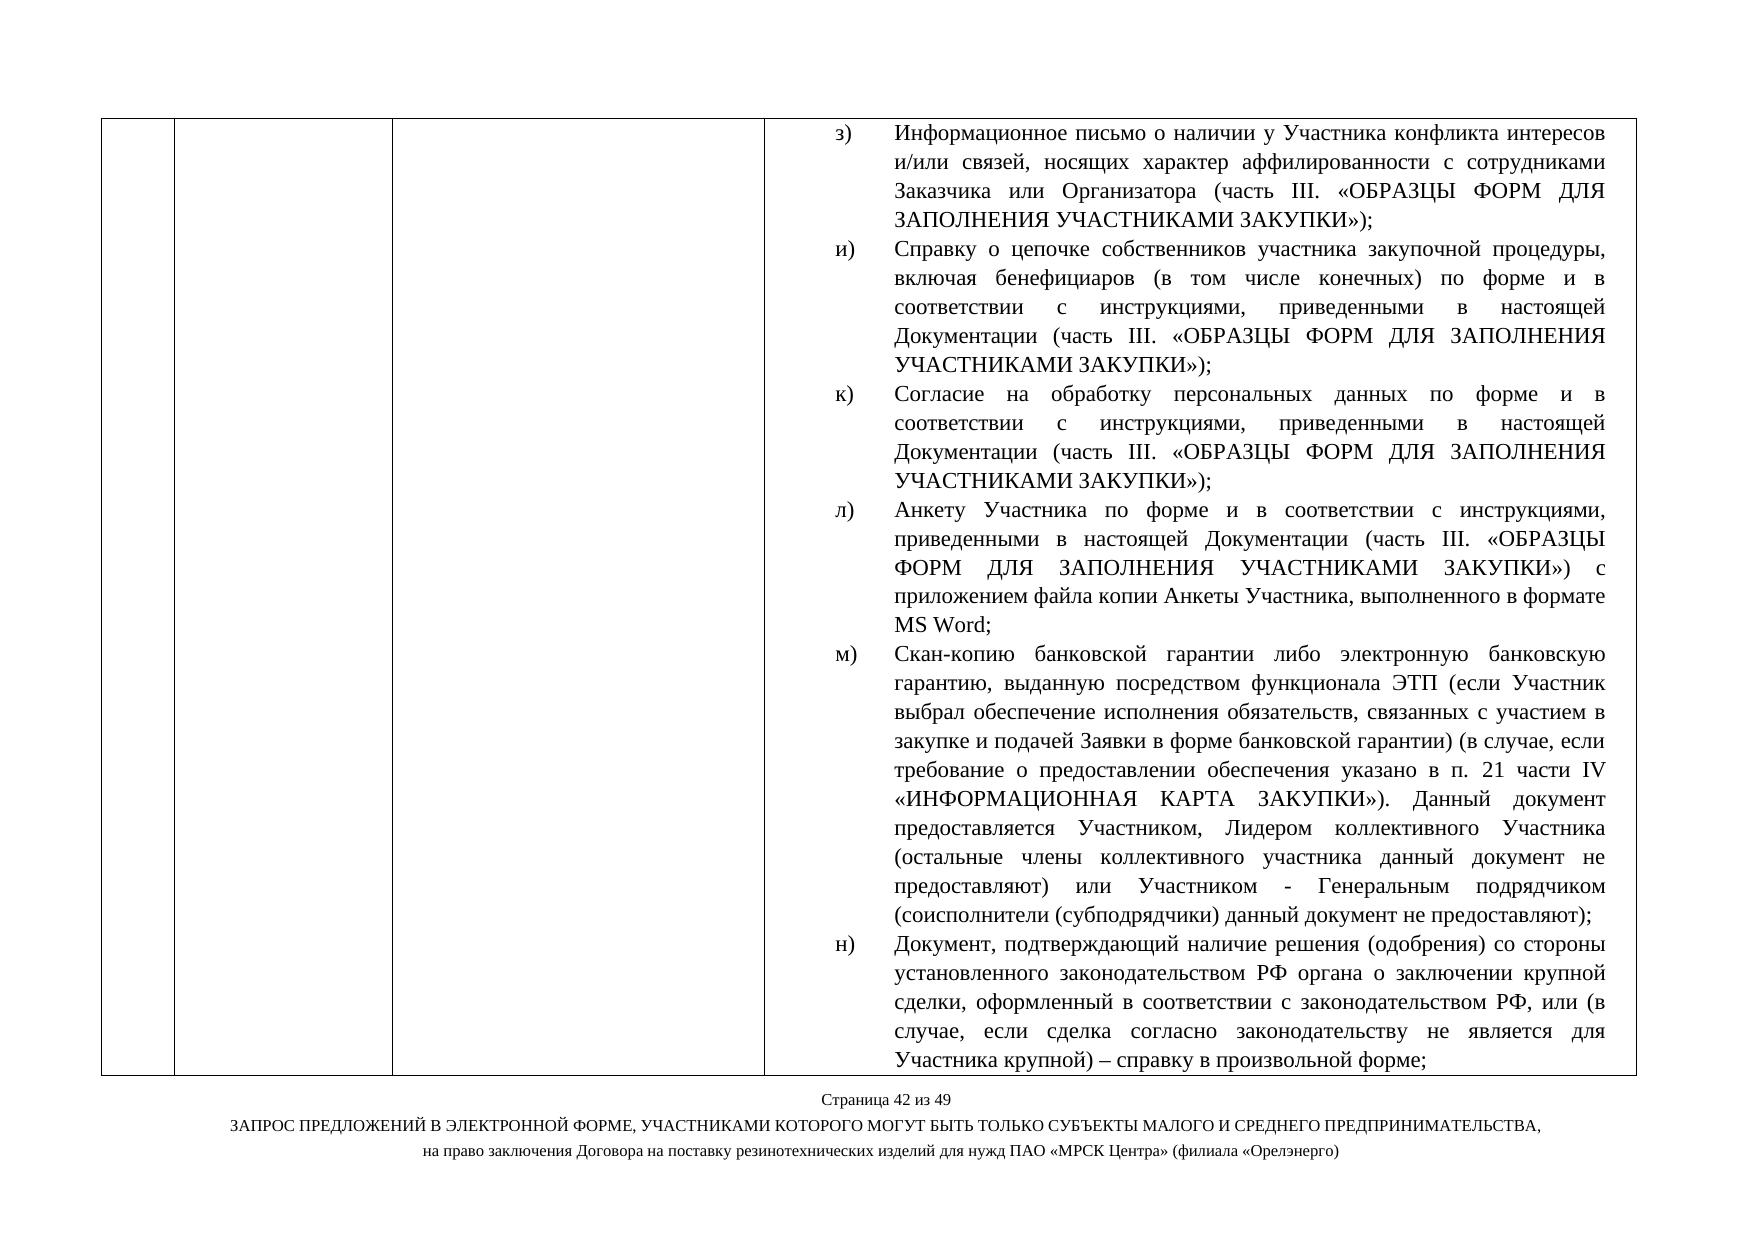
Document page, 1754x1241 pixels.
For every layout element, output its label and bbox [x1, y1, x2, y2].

table_cell [175, 119, 392, 1075]
table_cell [765, 119, 1636, 1075]
table_cell [393, 119, 764, 1075]
table_cell [102, 119, 174, 1075]
